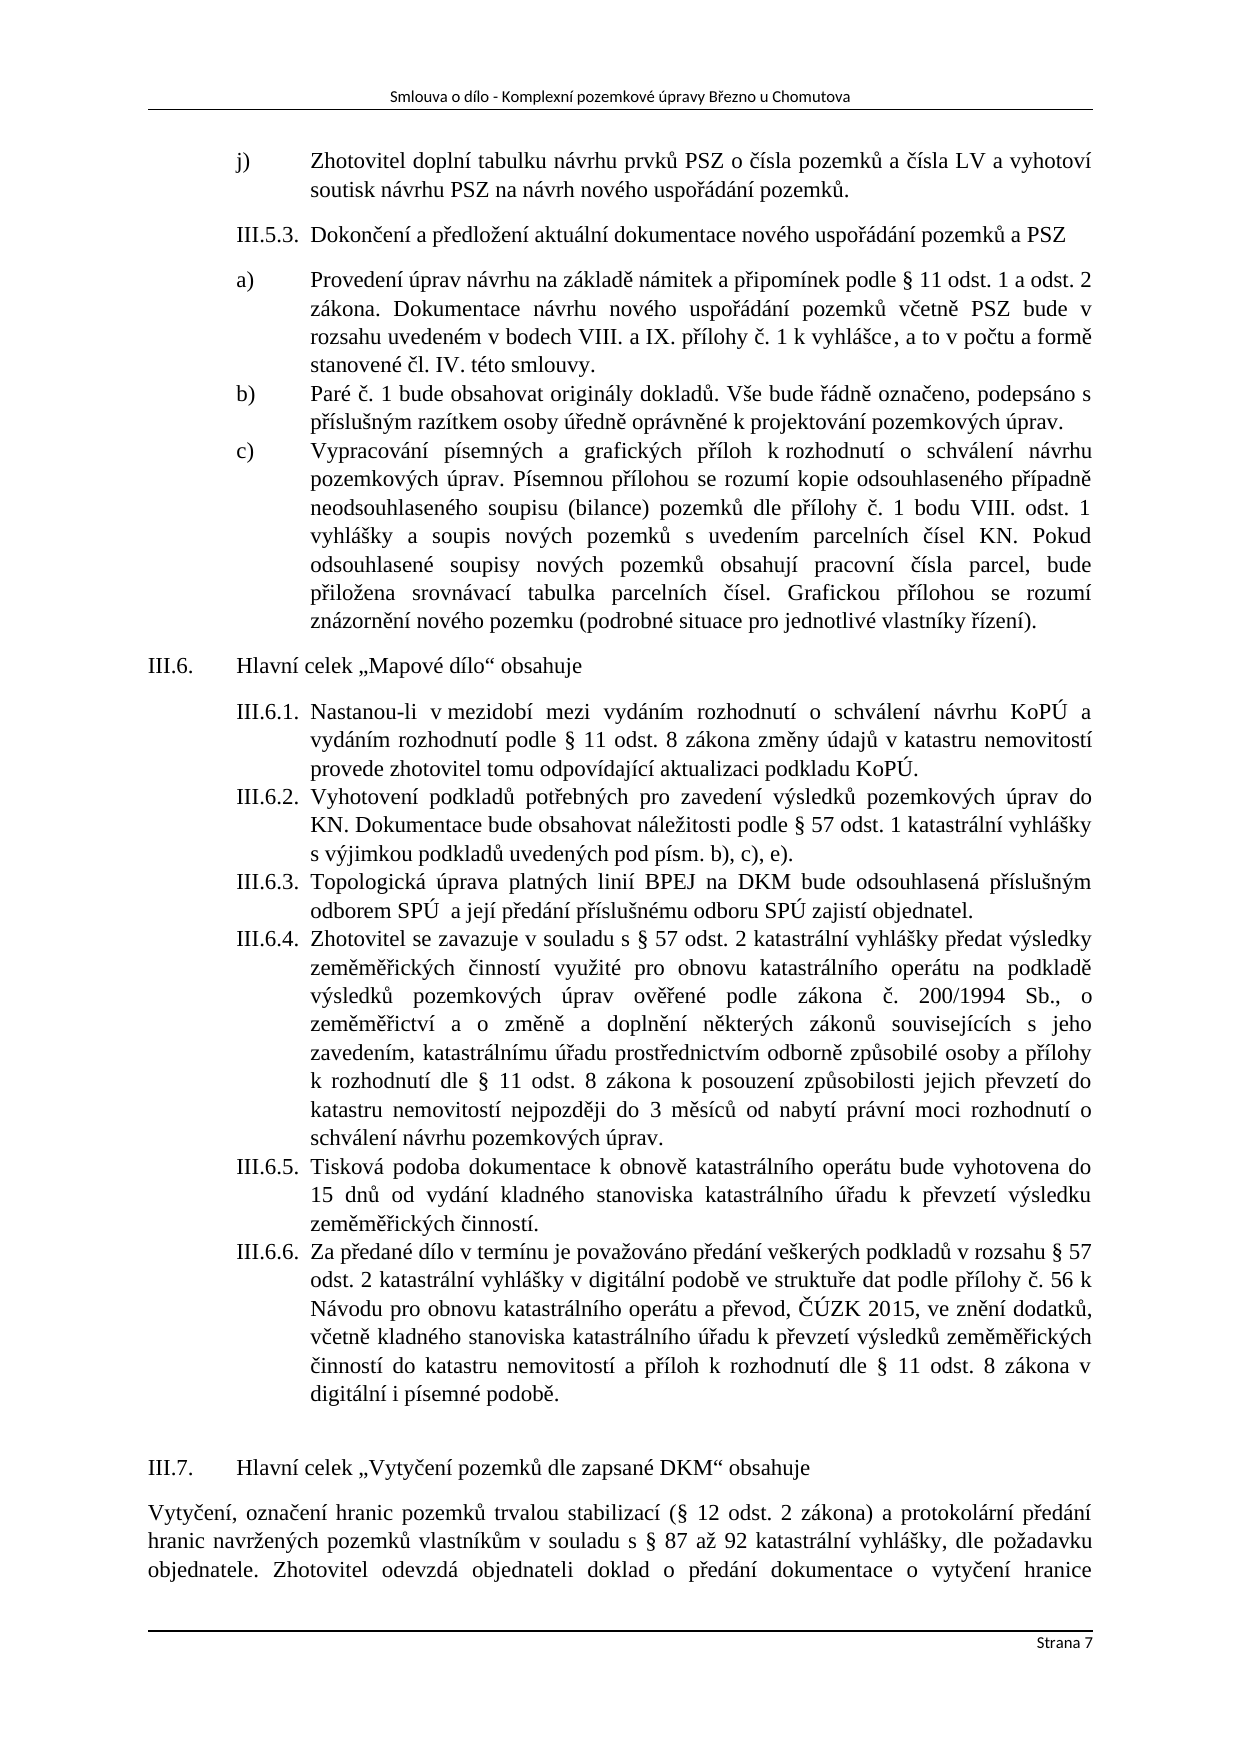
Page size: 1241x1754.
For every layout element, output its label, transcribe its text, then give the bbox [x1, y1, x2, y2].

list Hlavní celek „Mapové dílo“ obsahuje [148, 653, 1093, 679]
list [148, 1499, 1093, 1582]
list Hlavní celek „Vytyčení pozemků dle zapsané DKM“ obsahuje [148, 1454, 1093, 1480]
text Vypracování písemných a grafických příloh k rozhodnutí o schválení návrhu pozemkových úprav. Písemnou přílohou se rozumí kopie odsouhlaseného případně neodsouhlaseného soupisu (bilance) pozemků dle přílohy č. 1 bodu VIII. odst. 1 vyhlášky a soupis nových pozemků s uvedením parcelních čísel KN. Pokud odsouhlasené soupisy nových pozemků obsahují pracovní čísla parcel, bude přiložena srovnávací tabulka parcelních čísel. Grafickou přílohou se rozumí znázornění nového pozemku (podrobné situace pro jednotlivé vlastníky řízení). [236, 437, 1093, 634]
text Tisková podoba dokumentace k obnově katastrálního operátu bude vyhotovena do 15 dnů od vydání kladného stanoviska katastrálního úřadu k převzetí výsledku zeměměřických činností. [236, 1153, 1093, 1236]
text Zhotovitel doplní tabulku návrhu prvků PSZ o čísla pozemků a čísla LV a vyhotoví soutisk návrhu PSZ na návrh nového uspořádání pozemků. [236, 148, 1093, 202]
text Topologická úprava platných linií BPEJ na DKM bude odsouhlasená příslušným odborem SPÚ a její předání příslušnému odboru SPÚ zajistí objednatel. [236, 868, 1093, 923]
text Vyhotovení podkladů potřebných pro zavedení výsledků pozemkových úprav do KN. Dokumentace bude obsahovat náležitosti podle § 57 odst. 1 katastrální vyhlášky s výjimkou podkladů uvedených pod písm. b), c), e). [236, 783, 1093, 866]
text Za předané dílo v termínu je považováno předání veškerých podkladů v rozsahu § 57 odst. 2 katastrální vyhlášky v digitální podobě ve struktuře dat podle přílohy č. 56 k Návodu pro obnovu katastrálního operátu a převod, ČÚZK 2015, ve znění dodatků, včetně kladného stanoviska katastrálního úřadu k převzetí výsledků zeměměřických činností do katastru nemovitostí a příloh k rozhodnutí dle § 11 odst. 8 zákona v digitální i písemné podobě. [236, 1238, 1093, 1407]
text Provedení úprav návrhu na základě námitek a připomínek podle § 11 odst. 1 a odst. 2 zákona. Dokumentace návrhu nového uspořádání pozemků včetně PSZ bude v rozsahu uvedeném v bodech VIII. a IX. přílohy č. 1 k vyhlášce, a to v počtu a formě stanovené čl. IV. této smlouvy. [236, 266, 1093, 378]
text Zhotovitel se zavazuje v souladu s § 57 odst. 2 katastrální vyhlášky předat výsledky zeměměřických činností využité pro obnovu katastrálního operátu na podkladě výsledků pozemkových úprav ověřené podle zákona č. 200/1994 Sb., o zeměměřictví a o změně a doplnění některých zákonů souvisejících s jeho zavedením, katastrálnímu úřadu prostřednictvím odborně způsobilé osoby a přílohy k rozhodnutí dle § 11 odst. 8 zákona k posouzení způsobilosti jejich převzetí do katastru nemovitostí nejpozději do 3 měsíců od nabytí právní moci rozhodnutí o schválení návrhu pozemkových úprav. [236, 925, 1093, 1151]
text Dokončení a předložení aktuální dokumentace nového uspořádání pozemků a PSZ [236, 221, 1093, 247]
text Paré č. 1 bude obsahovat originály dokladů. Vše bude řádně označeno, podepsáno s příslušným razítkem osoby úředně oprávněné k projektování pozemkových úprav. [236, 380, 1093, 435]
text Nastanou-li v mezidobí mezi vydáním rozhodnutí o schválení návrhu KoPÚ a vydáním rozhodnutí podle § 11 odst. 8 zákona změny údajů v katastru nemovitostí provede zhotovitel tomu odpovídající aktualizaci podkladu KoPÚ. [236, 698, 1093, 781]
